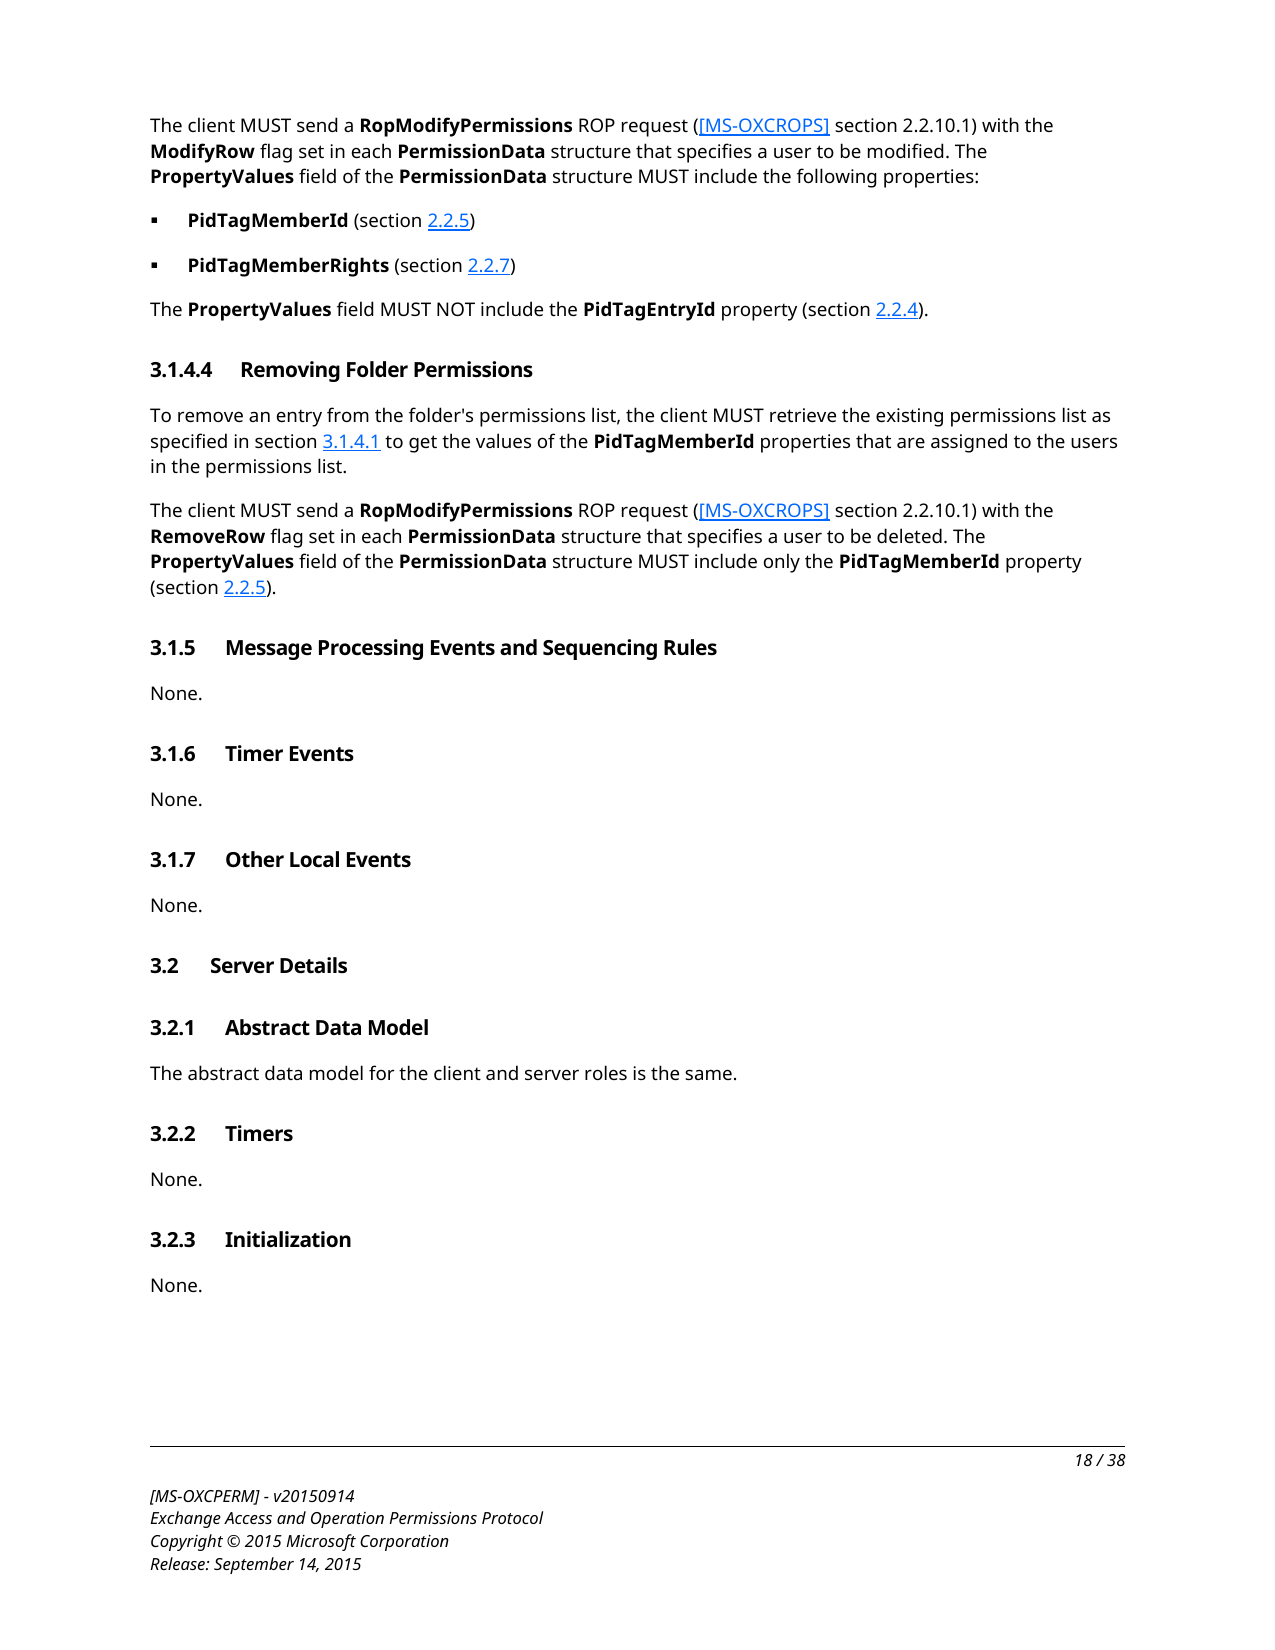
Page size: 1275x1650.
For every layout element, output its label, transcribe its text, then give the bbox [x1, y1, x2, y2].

subtitle Other Local Events [150, 845, 1125, 874]
subtitle Timers [150, 1119, 1125, 1147]
subtitle Abstract Data Model [150, 1013, 1125, 1041]
text The client MUST send a RopModifyPermissions ROP request ([MS-OXCROPS] section 2.2.10.1) with the RemoveRow flag set in each PermissionData structure that specifies a user to be deleted. The PropertyValues field of the PermissionData structure MUST include only the PidTagMemberId property (section 2.2.5). [150, 498, 1125, 600]
subtitle Initialization [150, 1225, 1125, 1253]
text None. [150, 680, 1125, 706]
text None. [150, 1166, 1125, 1192]
text The client MUST send a RopModifyPermissions ROP request ([MS-OXCROPS] section 2.2.10.1) with the ModifyRow flag set in each PermissionData structure that specifies a user to be modified. The PropertyValues field of the PermissionData structure MUST include the following properties: [150, 112, 1125, 189]
text None. [150, 786, 1125, 812]
subtitle Removing Folder Permissions [150, 355, 1125, 384]
subtitle Server Details [150, 951, 1125, 980]
text None. [150, 1272, 1125, 1298]
text The PropertyValues field MUST NOT include the PidTagEntryId property (section 2.2.4). [150, 296, 1125, 322]
text None. [150, 892, 1125, 918]
text The abstract data model for the client and server roles is the same. [150, 1060, 1125, 1086]
list PidTagMemberRights (section 2.2.7) [150, 252, 1125, 278]
subtitle Timer Events [150, 739, 1125, 768]
list PidTagMemberId (section 2.2.5) [150, 208, 1125, 233]
text To remove an entry from the folder's permissions list, the client MUST retrieve the existing permissions list as specified in section 3.1.4.1 to get the values of the PidTagMemberId properties that are assigned to the users in the permissions list. [150, 402, 1125, 479]
subtitle Message Processing Events and Sequencing Rules [150, 633, 1125, 662]
